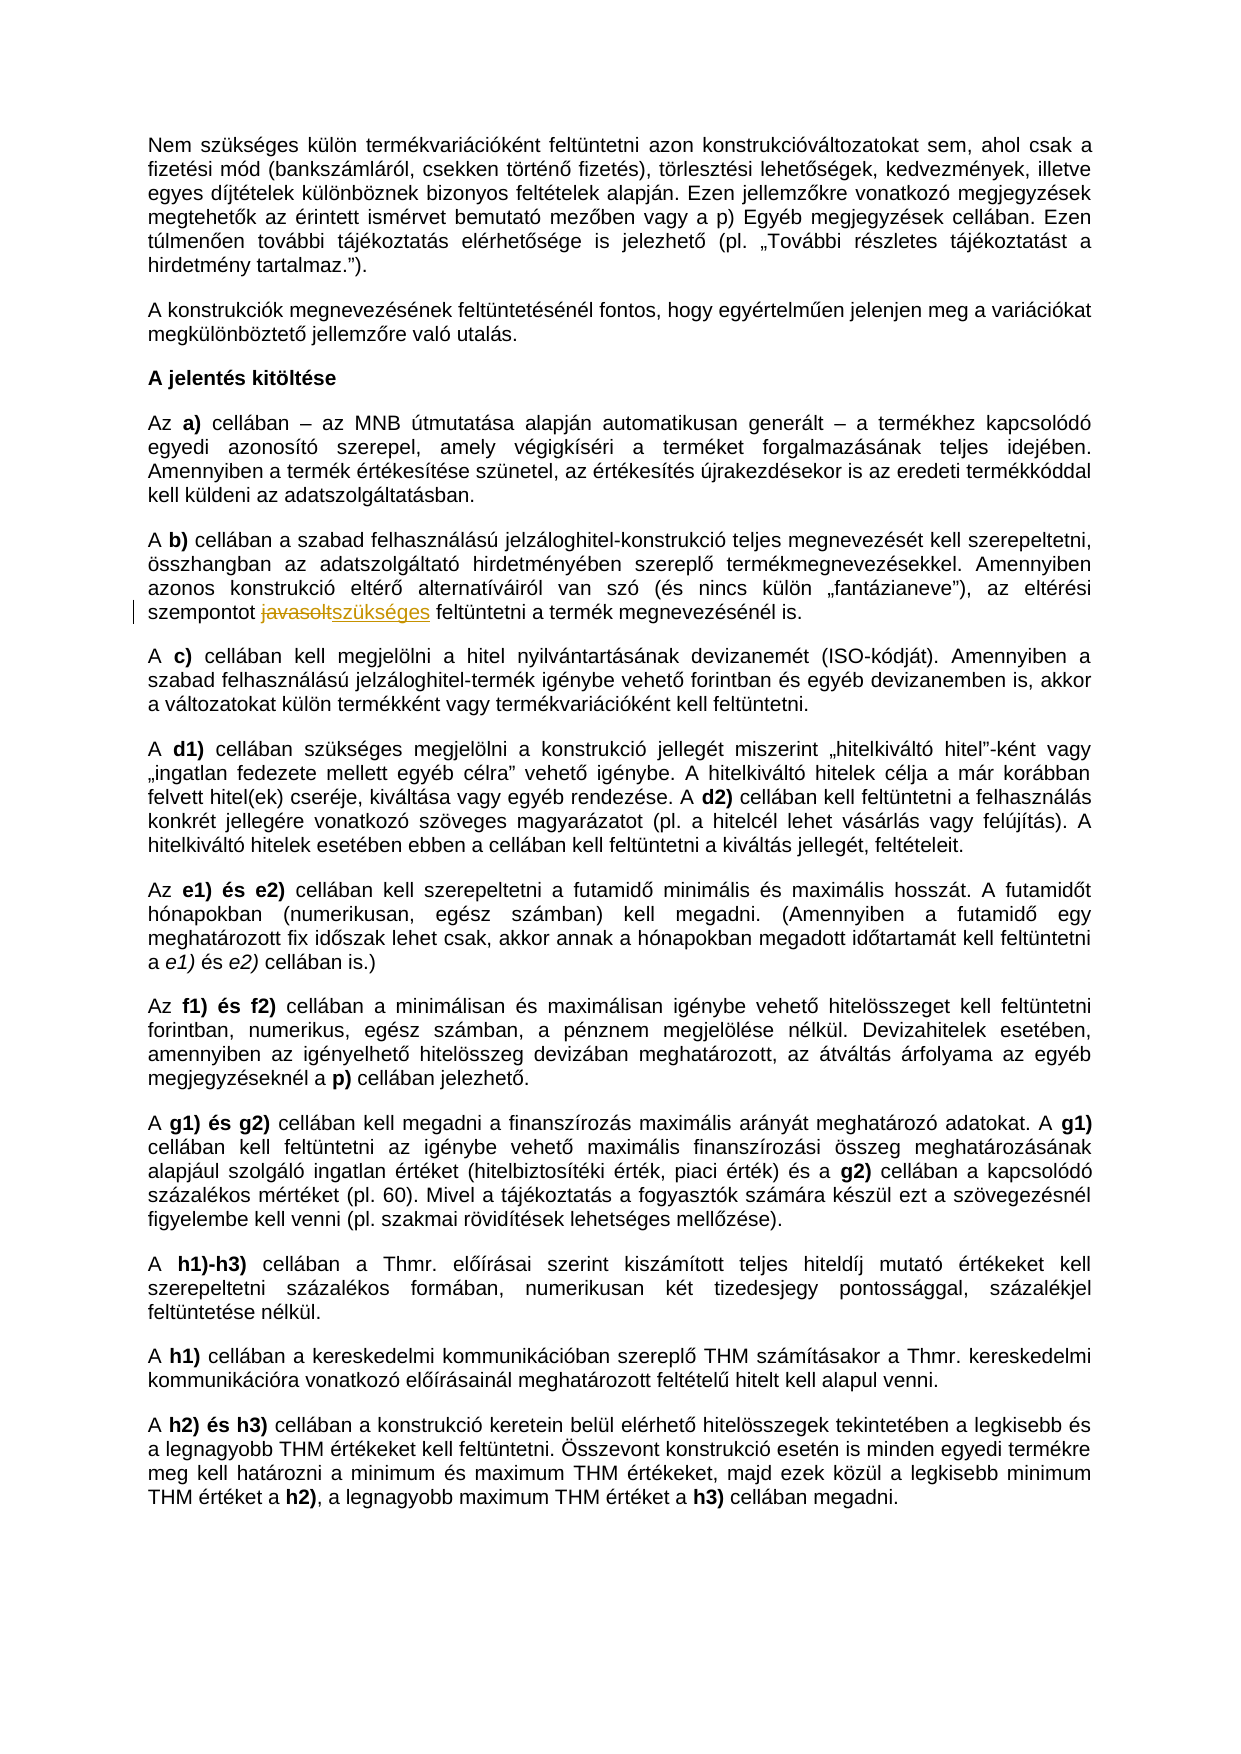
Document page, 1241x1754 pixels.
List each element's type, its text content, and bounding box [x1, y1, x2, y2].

text A b) cellában a szabad felhasználású jelzáloghitel-konstrukció teljes megnevezését kell szerepeltetni, összhangban az adatszolgáltató hirdetményében szereplő termékmegnevezésekkel. Amennyiben azonos konstrukció eltérő alternatíváiról van szó (és nincs külön „fantázianeve”), az eltérési szempontot feltüntetni a termék megnevezésénél is. [148, 528, 1092, 623]
text A g1) és g2) cellában kell megadni a finanszírozás maximális arányát meghatározó adatokat. A g1) cellában kell feltüntetni az igénybe vehető maximális finanszírozási összeg meghatározásának alapjául szolgáló ingatlan értéket (hitelbiztosítéki érték, piaci érték) és a g2) cellában a kapcsolódó százalékos mértéket (pl. 60). Mivel a tájékoztatás a fogyasztók számára készül ezt a szövegezésnél figyelembe kell venni (pl. szakmai rövidítések lehetséges mellőzése). [148, 1111, 1092, 1231]
text Az a) cellában – az MNB útmutatása alapján automatikusan generált – a termékhez kapcsolódó egyedi azonosító szerepel, amely végigkíséri a terméket forgalmazásának teljes idejében. Amennyiben a termék értékesítése szünetel, az értékesítés újrakezdésekor is az eredeti termékkóddal kell küldeni az adatszolgáltatásban. [148, 411, 1092, 507]
text Az f1) és f2) cellában a minimálisan és maximálisan igénybe vehető hitelösszeget kell feltüntetni forintban, numerikus, egész számban, a pénznem megjelölése nélkül. Devizahitelek esetében, amennyiben az igényelhető hitelösszeg devizában meghatározott, az átváltás árfolyama az egyéb megjegyzéseknél a p) cellában jelezhető. [148, 994, 1092, 1090]
text Nem szükséges külön termékvariációként feltüntetni azon konstrukcióváltozatokat sem, ahol csak a fizetési mód (bankszámláról, csekken történő fizetés), törlesztési lehetőségek, kedvezmények, illetve egyes díjtételek különböznek bizonyos feltételek alapján. Ezen jellemzőkre vonatkozó megjegyzések megtehetők az érintett ismérvet bemutató mezőben vagy a p) Egyéb megjegyzések cellában. Ezen túlmenően további tájékoztatás elérhetősége is jelezhető (pl. „További részletes tájékoztatást a hirdetmény tartalmaz.”). [148, 133, 1092, 277]
text A c) cellában kell megjelölni a hitel nyilvántartásának devizanemét (ISO-kódját). Amennyiben a szabad felhasználású jelzáloghitel-termék igénybe vehető forintban és egyéb devizanemben is, akkor a változatokat külön termékként vagy termékvariációként kell feltüntetni. [148, 644, 1092, 716]
text A h2) és h3) cellában a konstrukció keretein belül elérhető hitelösszegek tekintetében a legkisebb és a legnagyobb THM értékeket kell feltüntetni. Összevont konstrukció esetén is minden egyedi termékre meg kell határozni a minimum és maximum THM értékeket, majd ezek közül a legkisebb minimum THM értéket a h2), a legnagyobb maximum THM értéket a h3) cellában megadni. [148, 1413, 1092, 1509]
text A h1)-h3) cellában a Thmr. előírásai szerint kiszámított teljes hiteldíj mutató értékeket kell szerepeltetni százalékos formában, numerikusan két tizedesjegy pontossággal, százalékjel feltüntetése nélkül. [148, 1252, 1092, 1323]
text A d1) cellában szükséges megjelölni a konstrukció jellegét miszerint „hitelkiváltó hitel”-ként vagy „ingatlan fedezete mellett egyéb célra” vehető igénybe. A hitelkiváltó hitelek célja a már korábban felvett hitel(ek) cseréje, kiváltása vagy egyéb rendezése. A d2) cellában kell feltüntetni a felhasználás konkrét jellegére vonatkozó szöveges magyarázatot (pl. a hitelcél lehet vásárlás vagy felújítás). A hitelkiváltó hitelek esetében ebben a cellában kell feltüntetni a kiváltás jellegét, feltételeit. [148, 737, 1092, 857]
text Az e1) és e2) cellában kell szerepeltetni a futamidő minimális és maximális hosszát. A futamidőt hónapokban (numerikusan, egész számban) kell megadni. (Amennyiben a futamidő egy meghatározott fix időszak lehet csak, akkor annak a hónapokban megadott időtartamát kell feltüntetni a e1) és e2) cellában is.) [148, 878, 1092, 973]
text A jelentés kitöltése [148, 366, 1092, 390]
text A h1) cellában a kereskedelmi kommunikációban szereplő THM számításakor a Thmr. kereskedelmi kommunikációra vonatkozó előírásainál meghatározott feltételű hitelt kell alapul venni. [148, 1344, 1092, 1392]
text A konstrukciók megnevezésének feltüntetésénél fontos, hogy egyértelműen jelenjen meg a variációkat megkülönböztető jellemzőre való utalás. [148, 297, 1092, 345]
